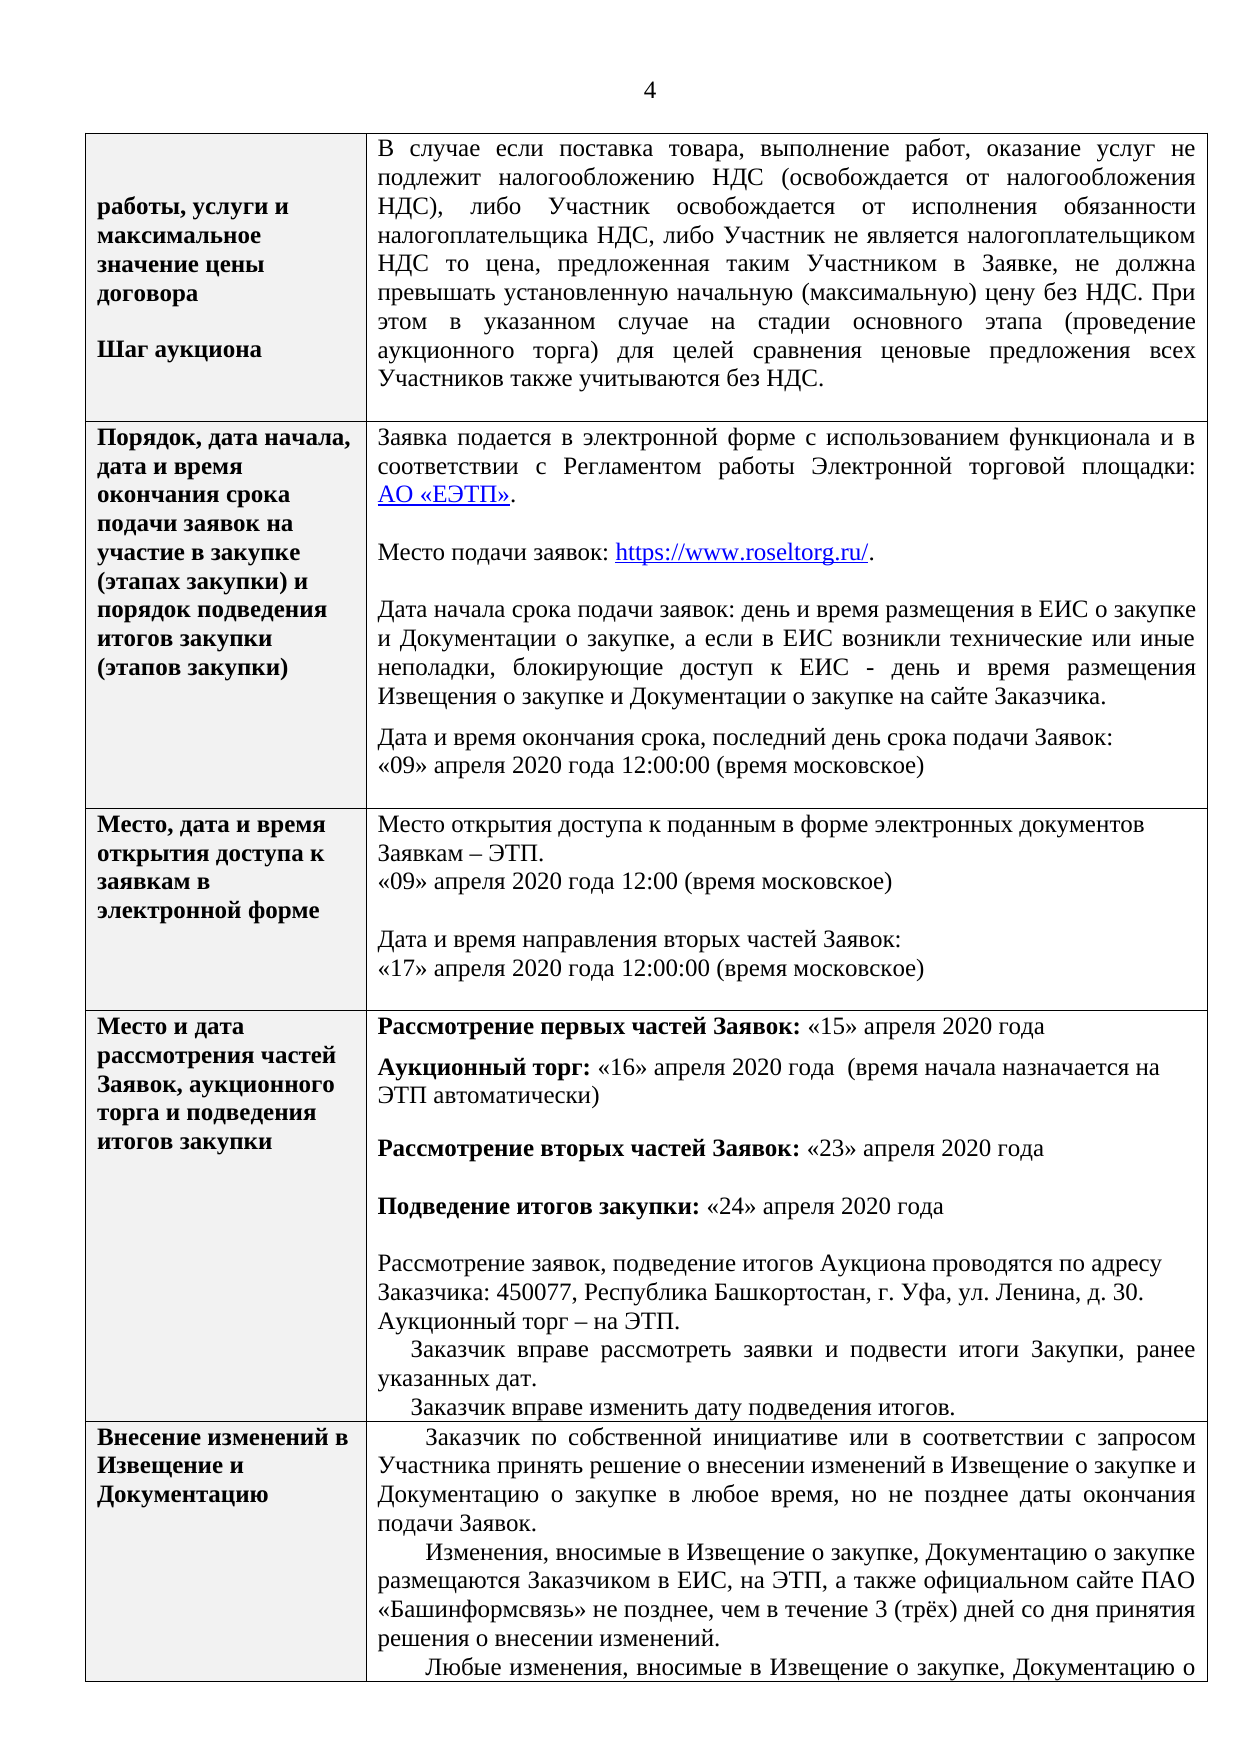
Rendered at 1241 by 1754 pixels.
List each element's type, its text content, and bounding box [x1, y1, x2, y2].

table_cell Место открытия доступа к поданным в форме электронных документов Заявкам – ЭТП. 12:00 (время московское) Дата и время направления вторых частей Заявок: 12:00:00 (время московское) [367, 809, 1207, 1010]
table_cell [367, 1422, 1207, 1681]
table_cell Порядок, дата начала, дата и время окончания срока подачи заявок на участие в закупке (этапах закупки) и порядок подведения итогов закупки (этапов закупки) [86, 422, 366, 808]
table_cell Заявка подается в электронной форме с использованием функционала и в соответствии с Регламентом работы Электронной торговой площадки: АО «ЕЭТП». Место подачи заявок: https://www.roseltorg.ru/. Дата начала срока подачи заявок: день и время размещения в ЕИС о закупке и Документации о закупке, а если в ЕИС возникли технические или иные неполадки, блокирующие доступ к ЕИС - день и время размещения Извещения о закупке и Документации о закупке на сайте Заказчика. Дата и время окончания срока, последний день срока подачи Заявок: 12:00:00 (время московское) [367, 422, 1207, 808]
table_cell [86, 1422, 366, 1681]
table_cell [367, 134, 1207, 421]
table_cell Место и дата рассмотрения частей Заявок, аукционного торга и подведения итогов закупки [86, 1011, 366, 1421]
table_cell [86, 134, 366, 421]
table_cell Место, дата и время открытия доступа к заявкам в электронной форме [86, 809, 366, 1010]
table_cell Рассмотрение первых частей Заявок: Аукционный торг: (время начала назначается на ЭТП автоматически) Рассмотрение вторых частей Заявок: Подведение итогов закупки: Рассмотрение заявок, подведение итогов Аукциона проводятся по адресу Заказчика: 450077, Республика Башкортостан, г. Уфа, ул. Ленина, д. 30. Аукционный торг – на ЭТП. Заказчик вправе рассмотреть заявки и подвести итоги Закупки, ранее указанных дат. Заказчик вправе изменить дату подведения итогов. [367, 1011, 1207, 1421]
